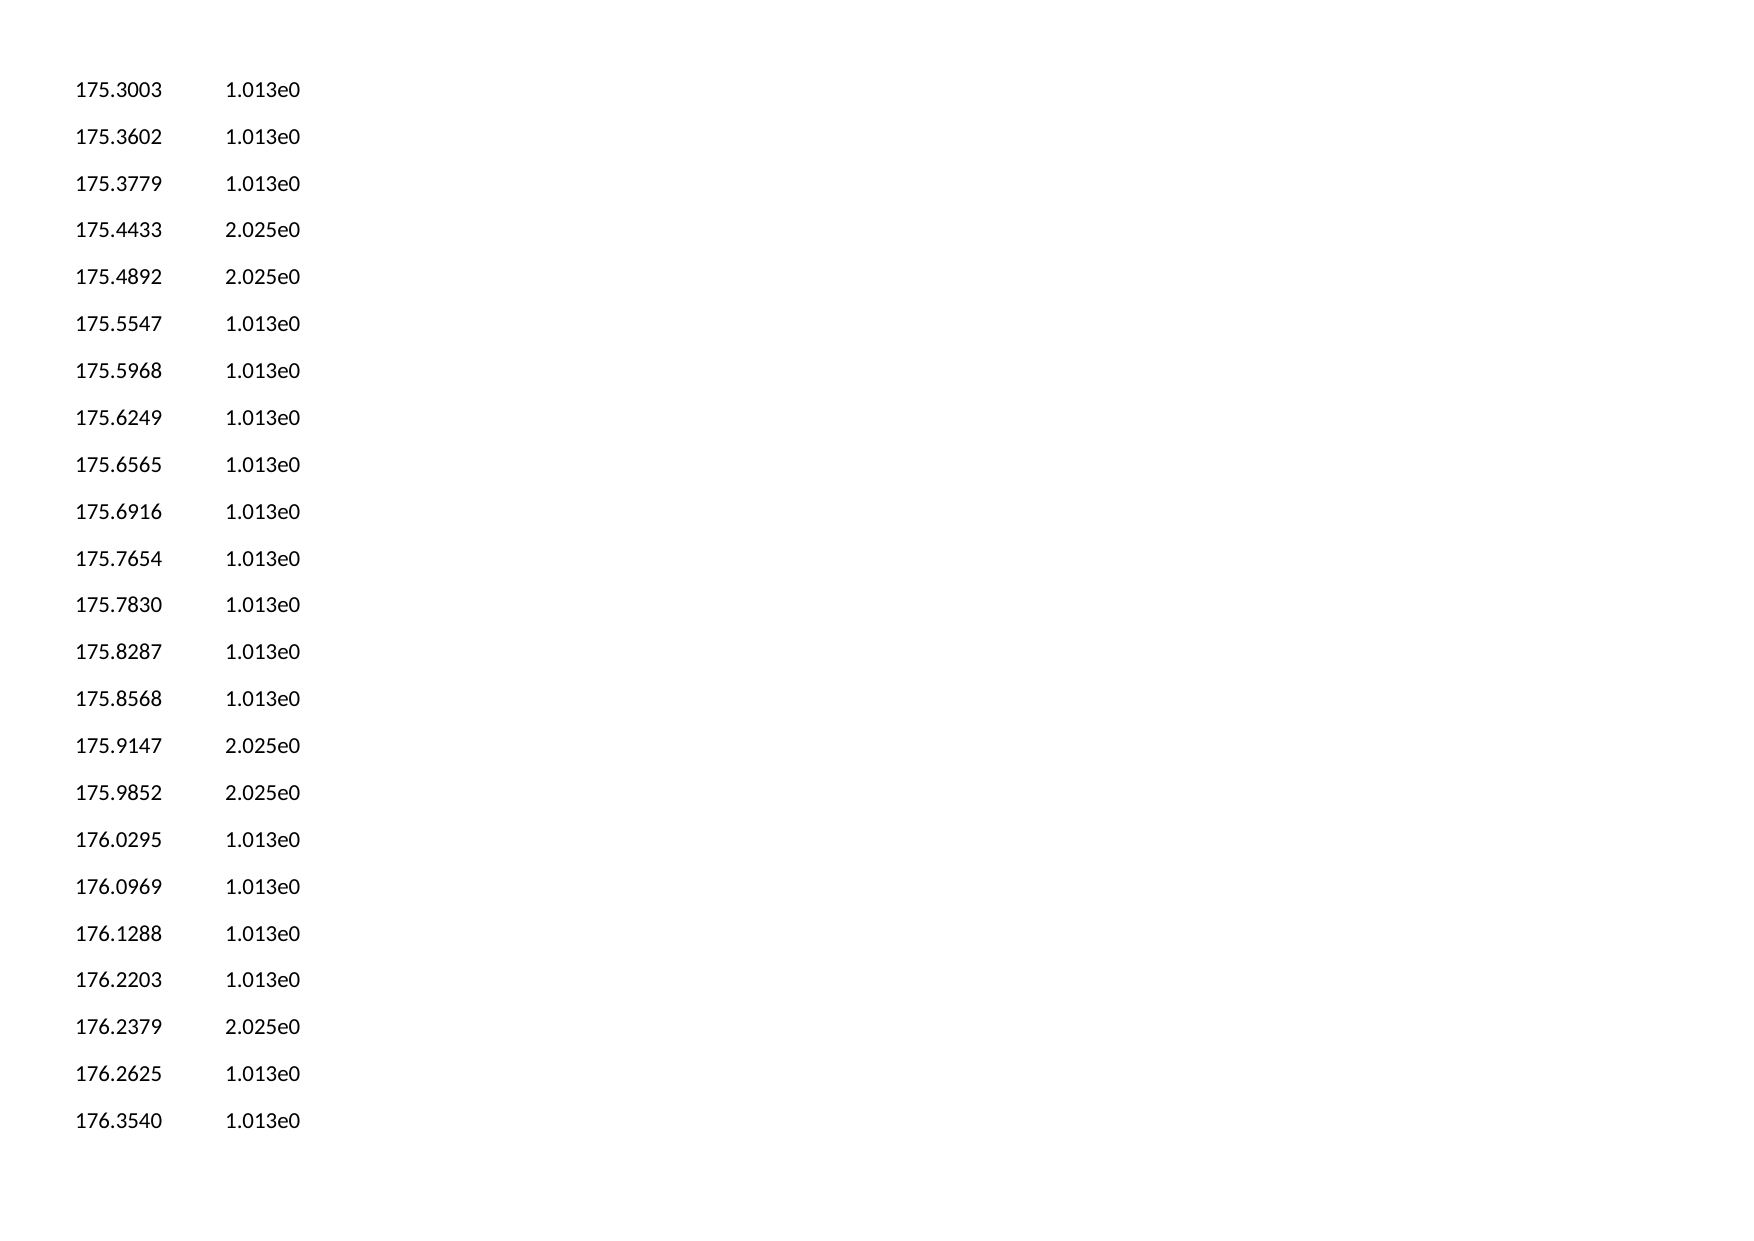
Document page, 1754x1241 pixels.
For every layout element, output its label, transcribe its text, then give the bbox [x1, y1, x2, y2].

text 175.3602 1.013e0 [75, 122, 1679, 150]
text 176.1288 1.013e0 [75, 919, 1679, 947]
text 175.7830 1.013e0 [75, 591, 1679, 619]
text 176.2625 1.013e0 [75, 1059, 1679, 1087]
text 175.8287 1.013e0 [75, 637, 1679, 666]
text 175.9147 2.025e0 [75, 731, 1679, 759]
text 176.3540 1.013e0 [75, 1106, 1679, 1134]
text 175.7654 1.013e0 [75, 544, 1679, 572]
text 175.4433 2.025e0 [75, 216, 1679, 244]
text 175.3003 1.013e0 [75, 75, 1679, 103]
text 175.5968 1.013e0 [75, 356, 1679, 384]
text 175.6249 1.013e0 [75, 403, 1679, 431]
text 175.6916 1.013e0 [75, 497, 1679, 525]
text 175.5547 1.013e0 [75, 309, 1679, 337]
text 175.9852 2.025e0 [75, 778, 1679, 806]
text 176.2203 1.013e0 [75, 966, 1679, 994]
text 175.3779 1.013e0 [75, 169, 1679, 197]
text 176.0295 1.013e0 [75, 825, 1679, 853]
text 176.2379 2.025e0 [75, 1012, 1679, 1041]
text 176.0969 1.013e0 [75, 872, 1679, 900]
text 175.8568 1.013e0 [75, 684, 1679, 712]
text 175.4892 2.025e0 [75, 262, 1679, 291]
text 175.6565 1.013e0 [75, 450, 1679, 478]
